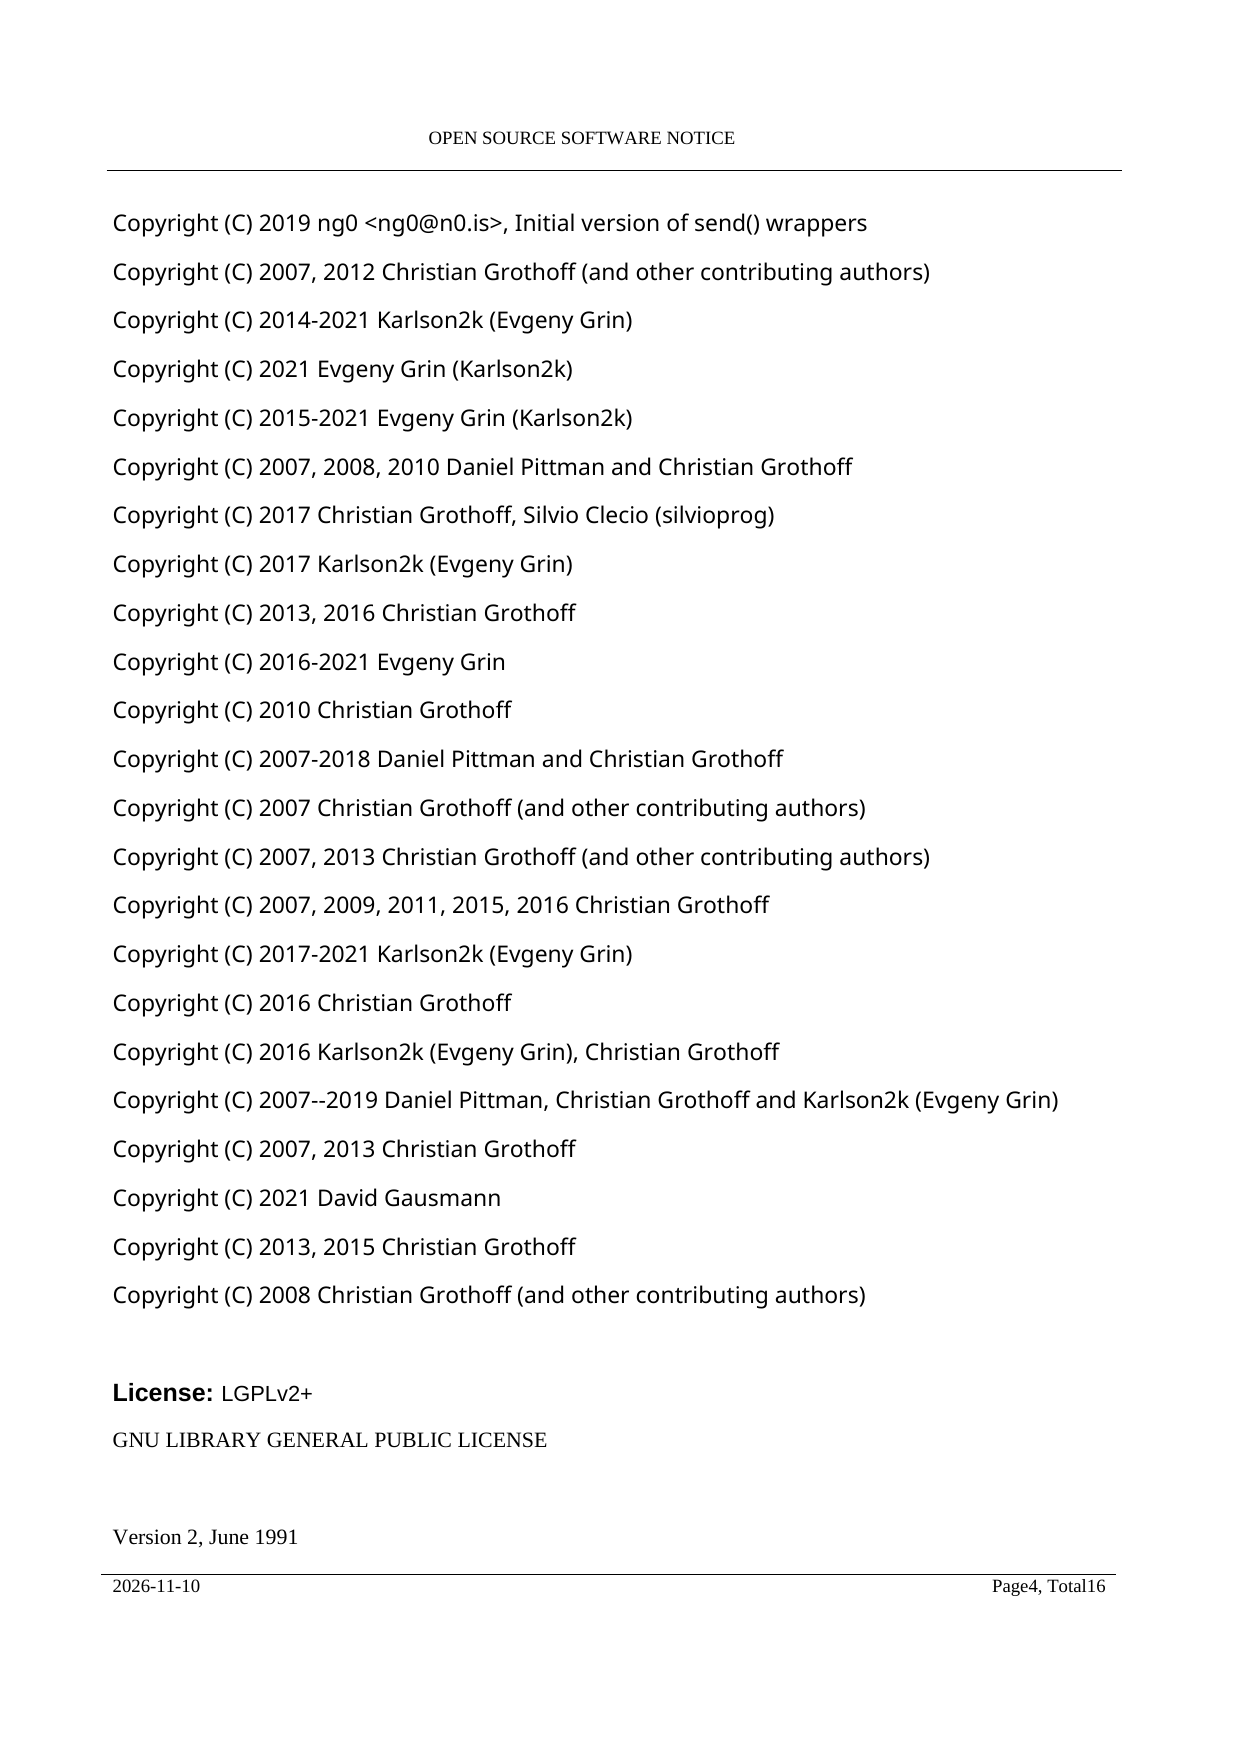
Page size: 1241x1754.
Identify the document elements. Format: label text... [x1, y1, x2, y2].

text License: LGPLv2+ [112, 1376, 1128, 1409]
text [112, 206, 1128, 1360]
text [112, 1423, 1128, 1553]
